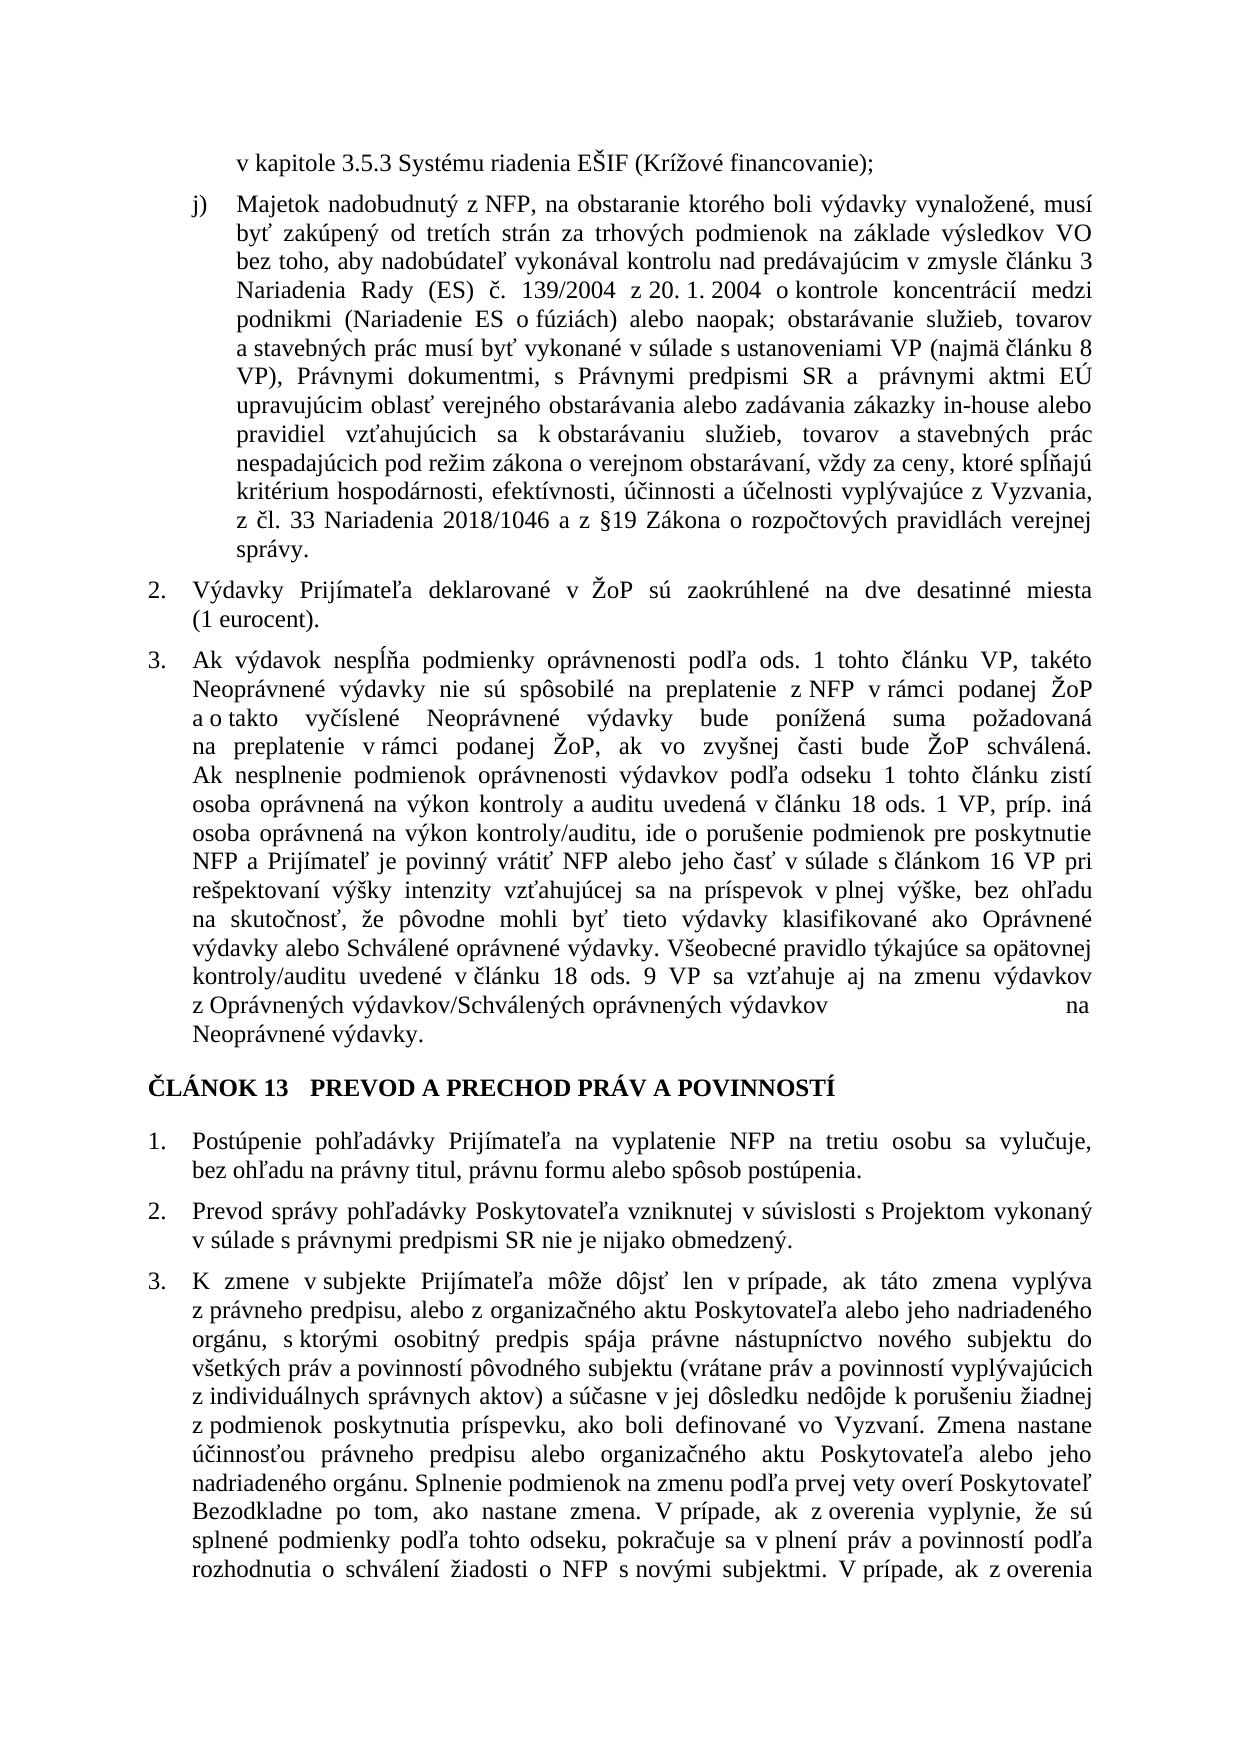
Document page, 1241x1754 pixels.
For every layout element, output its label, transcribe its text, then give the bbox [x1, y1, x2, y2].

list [192, 148, 1093, 176]
subtitle ČLÁNOK 13 PREVOD A PRECHOD PRÁV A POVINNOSTÍ [148, 1073, 1093, 1101]
list Majetok nadobudnutý z NFP, na obstaranie ktorého boli výdavky vynaložené, musí byť zakúpený od tretích strán za trhových podmienok na základe výsledkov VO bez toho, aby nadobúdateľ vykonával kontrolu nad predávajúcim v zmysle článku 3 Nariadenia Rady (ES) č. 139/2004 z 20. 1. 2004 o kontrole koncentrácií medzi podnikmi (Nariadenie ES o fúziách) alebo naopak; obstarávanie služieb, tovarov a stavebných prác musí byť vykonané v súlade s ustanoveniami VP (najmä článku 8 VP), Právnymi dokumentmi, s Právnymi predpismi SR a právnymi aktmi EÚ upravujúcim oblasť verejného obstarávania alebo zadávania zákazky in-house alebo pravidiel vzťahujúcich sa k obstarávaniu služieb, tovarov a stavebných prác nespadajúcich pod režim zákona o verejnom obstarávaní, vždy za ceny, ktoré spĺňajú kritérium hospodárnosti, efektívnosti, účinnosti a účelnosti vyplývajúce z Vyzvania, z čl. 33 Nariadenia 2018/1046 a z §19 Zákona o rozpočtových pravidlách verejnej správy. [192, 189, 1093, 563]
list Prevod správy pohľadávky Poskytovateľa vzniknutej v súvislosti s Projektom vykonaný v súlade s právnymi predpismi SR nie je nijako obmedzený. [148, 1196, 1093, 1254]
list Výdavky Prijímateľa deklarované v ŽoP sú zaokrúhlené na dve desatinné miesta (1 eurocent). [148, 575, 1093, 633]
list Postúpenie pohľadávky Prijímateľa na vyplatenie NFP na tretiu osobu sa vylučuje, bez ohľadu na právny titul, právnu formu alebo spôsob postúpenia. [148, 1126, 1093, 1184]
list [148, 1266, 1093, 1583]
list Ak výdavok nespĺňa podmienky oprávnenosti podľa ods. 1 tohto článku VP, takéto Neoprávnené výdavky nie sú spôsobilé na preplatenie z NFP v rámci podanej ŽoP a o takto vyčíslené Neoprávnené výdavky bude ponížená suma požadovaná na preplatenie v rámci podanej ŽoP, ak vo zvyšnej časti bude ŽoP schválená. Ak nesplnenie podmienok oprávnenosti výdavkov podľa odseku 1 tohto článku zistí osoba oprávnená na výkon kontroly a auditu uvedená v článku 18 ods. 1 VP, príp. iná osoba oprávnená na výkon kontroly/auditu, ide o porušenie podmienok pre poskytnutie NFP a Prijímateľ je povinný vrátiť NFP alebo jeho časť v súlade s článkom 16 VP pri rešpektovaní výšky intenzity vzťahujúcej sa na príspevok v plnej výške, bez ohľadu na skutočnosť, že pôvodne mohli byť tieto výdavky klasifikované ako Oprávnené výdavky alebo Schválené oprávnené výdavky. Všeobecné pravidlo týkajúce sa opätovnej kontroly/auditu uvedené v článku 18 ods. 9 VP sa vzťahuje aj na zmenu výdavkov z Oprávnených výdavkov/Schválených oprávnených výdavkov na Neoprávnené výdavky. [148, 645, 1093, 1048]
